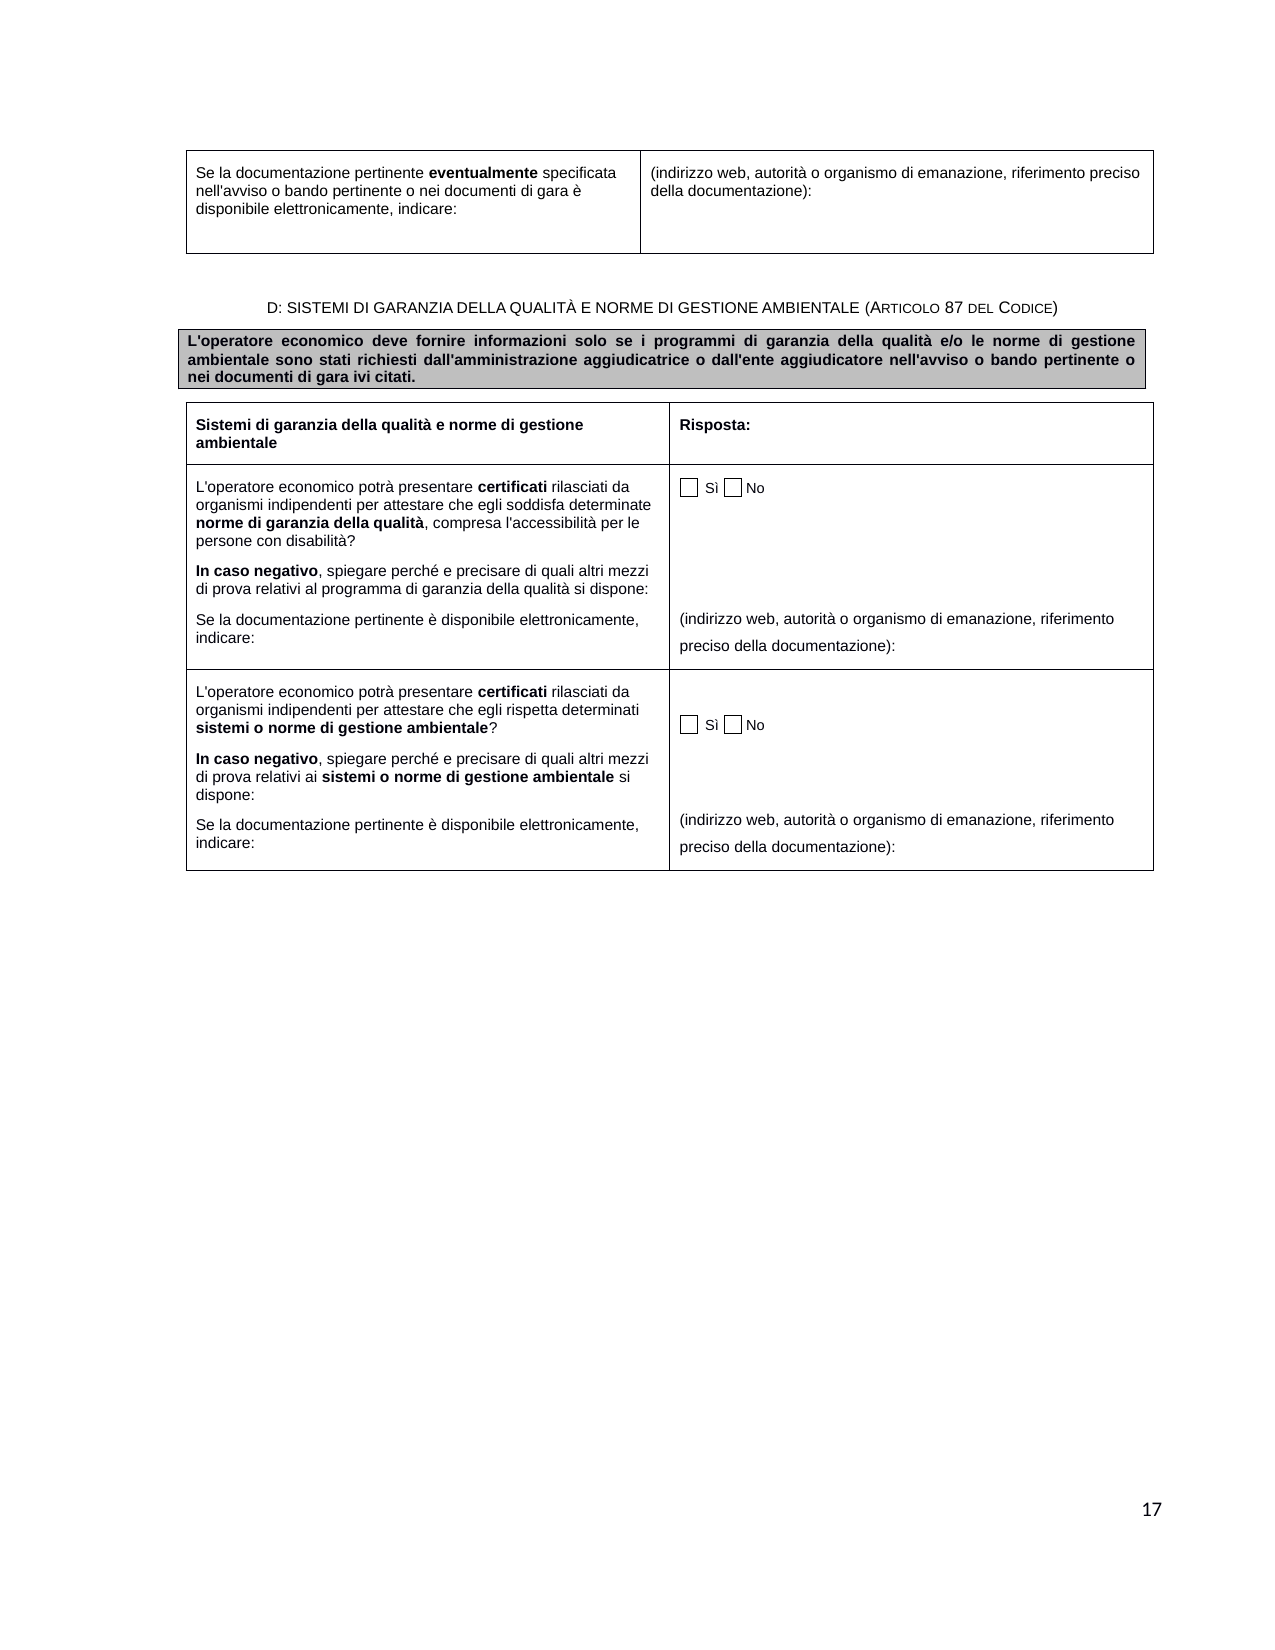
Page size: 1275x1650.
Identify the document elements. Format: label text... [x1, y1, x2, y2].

table_header Sistemi di garanzia della qualità e norme di gestione ambientale [187, 403, 669, 464]
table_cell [641, 151, 1153, 253]
title D: SISTEMI di garanzia della qualità e norme di gestione ambientale (Articolo 87 del Codice) [187, 297, 1137, 317]
text L'operatore economico deve fornire informazioni solo se i programmi di garanzia della qualità e/o le norme di gestione ambientale sono stati richiesti dall'amministrazione aggiudicatrice o dall'ente aggiudicatore nell'avviso o bando pertinente o nei documenti di gara ivi citati. [179, 330, 1145, 388]
table_cell Sì No (indirizzo web, autorità o organismo di emanazione, riferimento preciso della documentazione): [670, 670, 1153, 870]
table_cell L'operatore economico potrà presentare certificati rilasciati da organismi indipendenti per attestare che egli soddisfa determinate norme di garanzia della qualità, compresa l'accessibilità per le persone con disabilità? In caso negativo, spiegare perché e precisare di quali altri mezzi di prova relativi al programma di garanzia della qualità si dispone: Se la documentazione pertinente è disponibile elettronicamente, indicare: [187, 465, 669, 669]
table_cell Sì No (indirizzo web, autorità o organismo di emanazione, riferimento preciso della documentazione): [670, 465, 1153, 669]
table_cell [187, 151, 640, 253]
table_header Risposta: [670, 403, 1153, 464]
table_cell L'operatore economico potrà presentare certificati rilasciati da organismi indipendenti per attestare che egli rispetta determinati sistemi o norme di gestione ambientale? In caso negativo, spiegare perché e precisare di quali altri mezzi di prova relativi ai sistemi o norme di gestione ambientale si dispone: Se la documentazione pertinente è disponibile elettronicamente, indicare: [187, 670, 669, 870]
